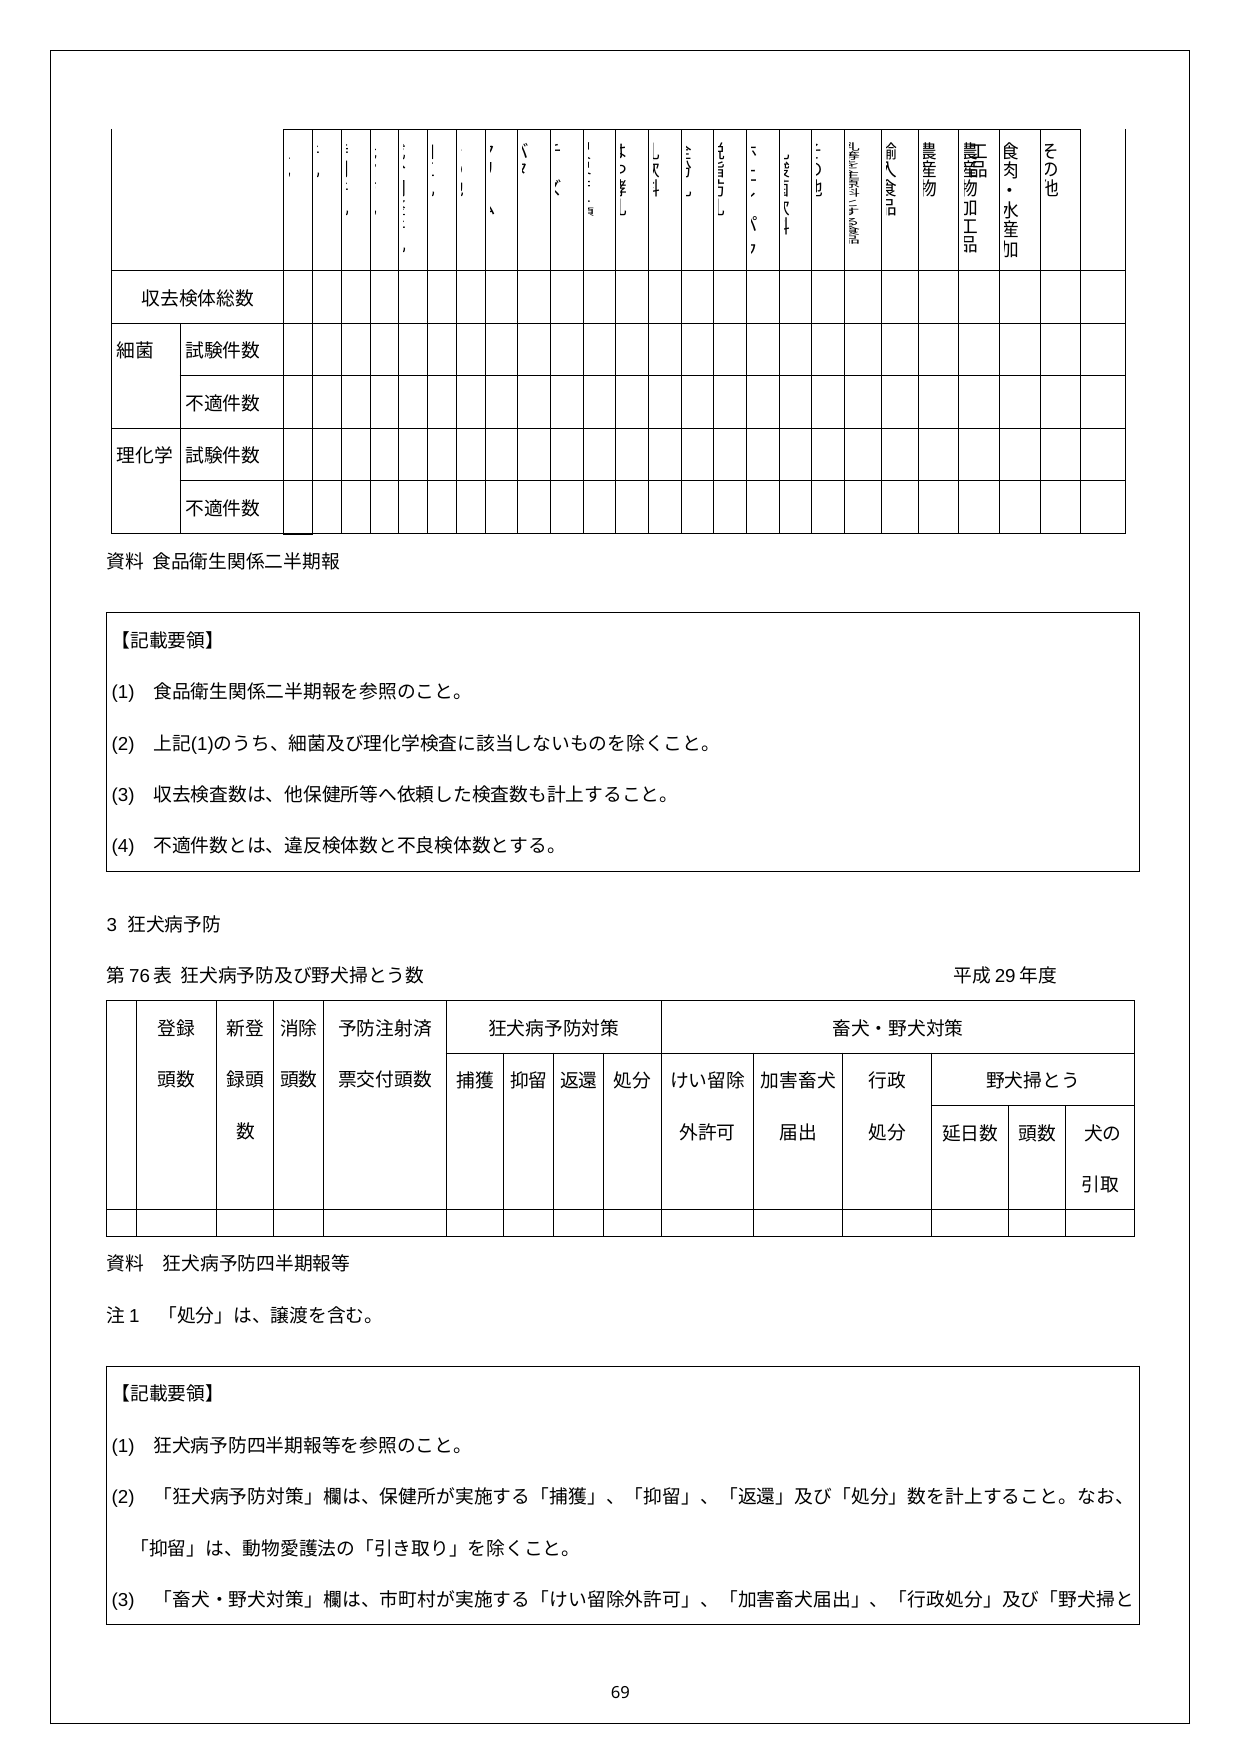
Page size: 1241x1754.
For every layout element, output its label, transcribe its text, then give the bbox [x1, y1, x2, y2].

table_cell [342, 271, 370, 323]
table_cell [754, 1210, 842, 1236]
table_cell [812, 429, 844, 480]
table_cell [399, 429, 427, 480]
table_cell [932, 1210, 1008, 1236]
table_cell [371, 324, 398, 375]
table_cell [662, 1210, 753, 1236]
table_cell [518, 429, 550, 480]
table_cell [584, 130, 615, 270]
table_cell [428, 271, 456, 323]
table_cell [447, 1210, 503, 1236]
text 資料 食品衛生関係二半期報 [106, 535, 1134, 586]
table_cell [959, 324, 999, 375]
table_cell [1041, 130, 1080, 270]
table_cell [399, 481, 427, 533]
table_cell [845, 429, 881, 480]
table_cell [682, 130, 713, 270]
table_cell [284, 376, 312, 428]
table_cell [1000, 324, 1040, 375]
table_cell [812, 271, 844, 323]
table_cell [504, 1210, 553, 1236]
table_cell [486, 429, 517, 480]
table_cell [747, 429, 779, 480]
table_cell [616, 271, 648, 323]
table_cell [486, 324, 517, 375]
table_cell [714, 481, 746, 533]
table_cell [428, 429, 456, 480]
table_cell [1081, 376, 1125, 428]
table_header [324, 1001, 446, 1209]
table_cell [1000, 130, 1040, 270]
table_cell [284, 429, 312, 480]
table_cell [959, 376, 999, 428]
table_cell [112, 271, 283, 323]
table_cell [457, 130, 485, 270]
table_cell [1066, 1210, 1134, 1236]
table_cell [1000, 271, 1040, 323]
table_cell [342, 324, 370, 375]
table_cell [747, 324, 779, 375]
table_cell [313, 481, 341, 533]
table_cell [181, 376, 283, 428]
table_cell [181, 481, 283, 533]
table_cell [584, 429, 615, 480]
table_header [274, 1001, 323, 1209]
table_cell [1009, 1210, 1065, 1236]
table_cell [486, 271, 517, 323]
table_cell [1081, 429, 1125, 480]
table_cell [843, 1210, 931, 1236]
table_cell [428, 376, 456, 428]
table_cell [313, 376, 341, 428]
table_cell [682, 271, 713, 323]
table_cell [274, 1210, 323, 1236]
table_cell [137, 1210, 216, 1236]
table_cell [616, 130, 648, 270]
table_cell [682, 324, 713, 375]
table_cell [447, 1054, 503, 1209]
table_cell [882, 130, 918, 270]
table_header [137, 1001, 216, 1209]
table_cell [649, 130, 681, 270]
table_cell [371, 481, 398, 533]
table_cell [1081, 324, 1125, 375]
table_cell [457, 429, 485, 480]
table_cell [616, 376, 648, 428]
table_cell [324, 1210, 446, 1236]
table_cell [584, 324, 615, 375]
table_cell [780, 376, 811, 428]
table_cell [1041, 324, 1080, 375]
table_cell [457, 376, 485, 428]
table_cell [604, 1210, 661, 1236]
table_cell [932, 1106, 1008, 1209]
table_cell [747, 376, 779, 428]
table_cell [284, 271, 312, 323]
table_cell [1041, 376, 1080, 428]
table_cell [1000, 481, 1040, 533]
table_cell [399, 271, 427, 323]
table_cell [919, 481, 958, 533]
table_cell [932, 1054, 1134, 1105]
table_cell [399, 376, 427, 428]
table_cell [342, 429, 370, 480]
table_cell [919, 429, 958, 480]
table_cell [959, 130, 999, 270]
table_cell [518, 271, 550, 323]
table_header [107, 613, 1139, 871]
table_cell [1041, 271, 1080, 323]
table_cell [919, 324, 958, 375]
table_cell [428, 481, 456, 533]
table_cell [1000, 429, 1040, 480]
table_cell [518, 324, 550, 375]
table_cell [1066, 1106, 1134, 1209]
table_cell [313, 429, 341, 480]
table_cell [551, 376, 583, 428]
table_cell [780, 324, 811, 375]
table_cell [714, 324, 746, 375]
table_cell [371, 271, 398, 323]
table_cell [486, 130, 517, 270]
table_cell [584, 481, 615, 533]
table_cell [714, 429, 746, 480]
text 資料 狂犬病予防四半期報等 [106, 1237, 1134, 1288]
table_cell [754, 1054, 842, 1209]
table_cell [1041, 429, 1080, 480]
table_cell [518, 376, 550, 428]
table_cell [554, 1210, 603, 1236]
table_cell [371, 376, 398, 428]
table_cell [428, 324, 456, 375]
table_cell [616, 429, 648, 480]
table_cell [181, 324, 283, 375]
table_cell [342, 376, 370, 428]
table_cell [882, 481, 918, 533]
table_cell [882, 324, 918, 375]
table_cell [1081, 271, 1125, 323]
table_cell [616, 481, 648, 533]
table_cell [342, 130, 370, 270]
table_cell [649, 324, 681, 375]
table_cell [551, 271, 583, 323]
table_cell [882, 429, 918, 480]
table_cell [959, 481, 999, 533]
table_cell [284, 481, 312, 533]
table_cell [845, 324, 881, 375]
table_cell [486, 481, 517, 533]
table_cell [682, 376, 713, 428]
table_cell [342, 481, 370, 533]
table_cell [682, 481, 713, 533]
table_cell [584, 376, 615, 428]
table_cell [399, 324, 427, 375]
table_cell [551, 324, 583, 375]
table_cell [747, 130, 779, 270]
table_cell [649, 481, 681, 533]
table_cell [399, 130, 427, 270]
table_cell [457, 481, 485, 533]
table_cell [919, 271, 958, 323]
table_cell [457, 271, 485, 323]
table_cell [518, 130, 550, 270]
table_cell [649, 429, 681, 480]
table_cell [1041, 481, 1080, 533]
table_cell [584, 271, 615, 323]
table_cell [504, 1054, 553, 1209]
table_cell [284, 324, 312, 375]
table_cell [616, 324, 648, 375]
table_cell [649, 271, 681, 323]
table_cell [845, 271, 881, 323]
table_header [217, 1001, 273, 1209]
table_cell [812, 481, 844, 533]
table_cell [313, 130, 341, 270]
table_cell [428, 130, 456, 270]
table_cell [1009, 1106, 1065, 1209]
text 3 狂犬病予防 [106, 897, 1134, 949]
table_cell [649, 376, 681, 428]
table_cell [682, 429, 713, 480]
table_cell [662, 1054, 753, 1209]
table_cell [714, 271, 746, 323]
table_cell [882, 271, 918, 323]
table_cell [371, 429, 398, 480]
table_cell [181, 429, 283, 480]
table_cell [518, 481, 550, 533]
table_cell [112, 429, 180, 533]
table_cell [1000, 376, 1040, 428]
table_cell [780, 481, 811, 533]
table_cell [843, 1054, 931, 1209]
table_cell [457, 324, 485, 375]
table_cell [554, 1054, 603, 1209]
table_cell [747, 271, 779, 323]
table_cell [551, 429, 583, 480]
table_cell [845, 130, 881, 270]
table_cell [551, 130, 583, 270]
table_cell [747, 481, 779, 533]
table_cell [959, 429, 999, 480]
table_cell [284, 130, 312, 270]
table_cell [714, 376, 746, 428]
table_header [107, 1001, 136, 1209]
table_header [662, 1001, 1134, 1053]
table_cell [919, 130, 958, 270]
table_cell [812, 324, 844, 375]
text 注1 「処分」は、譲渡を含む。 [106, 1288, 1134, 1340]
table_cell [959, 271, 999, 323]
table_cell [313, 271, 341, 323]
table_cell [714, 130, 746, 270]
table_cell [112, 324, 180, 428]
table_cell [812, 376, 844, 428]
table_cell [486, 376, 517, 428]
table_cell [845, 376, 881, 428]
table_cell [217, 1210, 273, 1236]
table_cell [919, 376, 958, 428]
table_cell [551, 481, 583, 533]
text 第76表 狂犬病予防及び野犬掃とう数 平成29年度 [106, 949, 1134, 1000]
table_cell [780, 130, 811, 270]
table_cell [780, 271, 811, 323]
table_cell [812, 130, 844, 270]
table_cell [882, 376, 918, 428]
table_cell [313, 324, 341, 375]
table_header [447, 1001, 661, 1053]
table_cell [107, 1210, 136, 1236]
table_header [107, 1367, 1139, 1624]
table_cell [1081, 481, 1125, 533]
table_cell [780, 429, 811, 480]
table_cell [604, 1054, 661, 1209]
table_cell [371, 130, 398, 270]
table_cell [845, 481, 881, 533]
